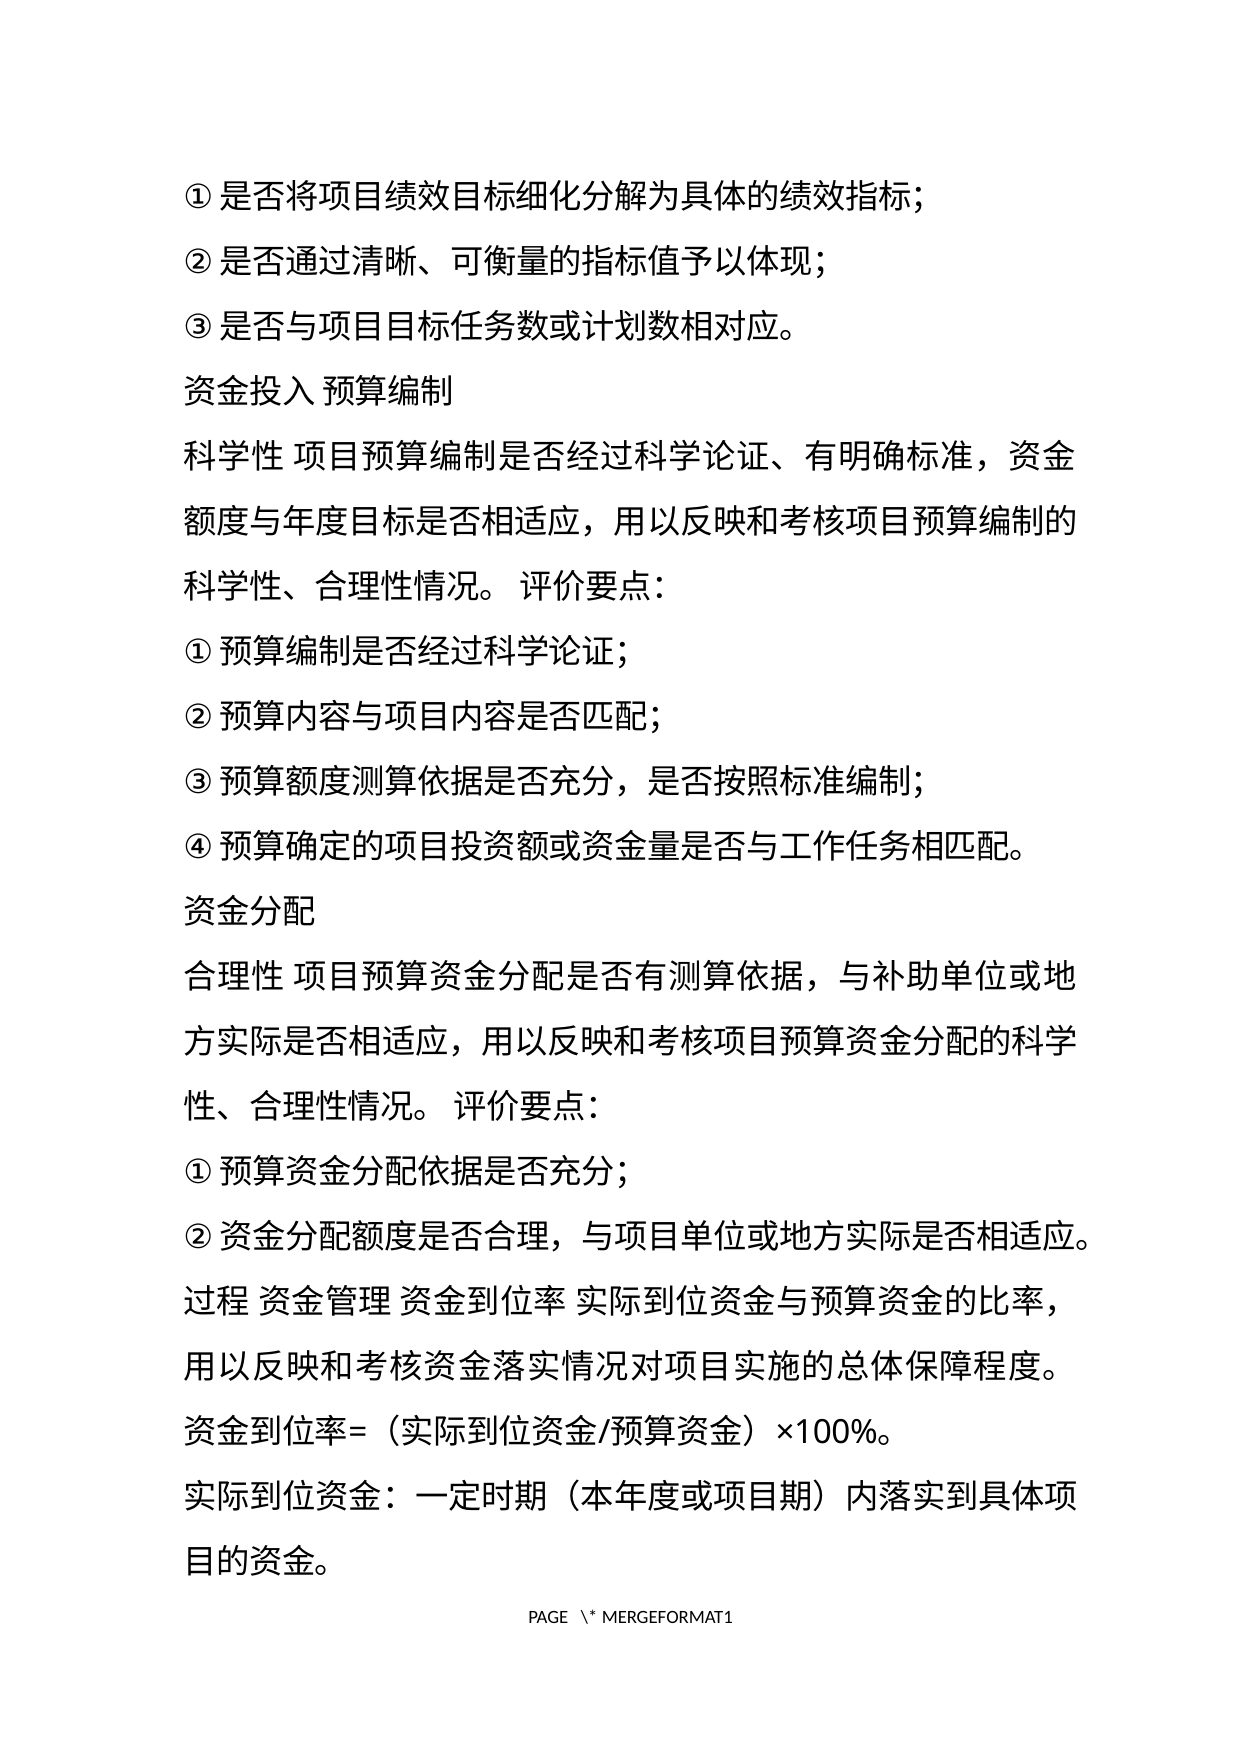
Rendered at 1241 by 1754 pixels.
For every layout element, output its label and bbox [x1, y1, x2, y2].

text [183, 162, 1078, 1592]
